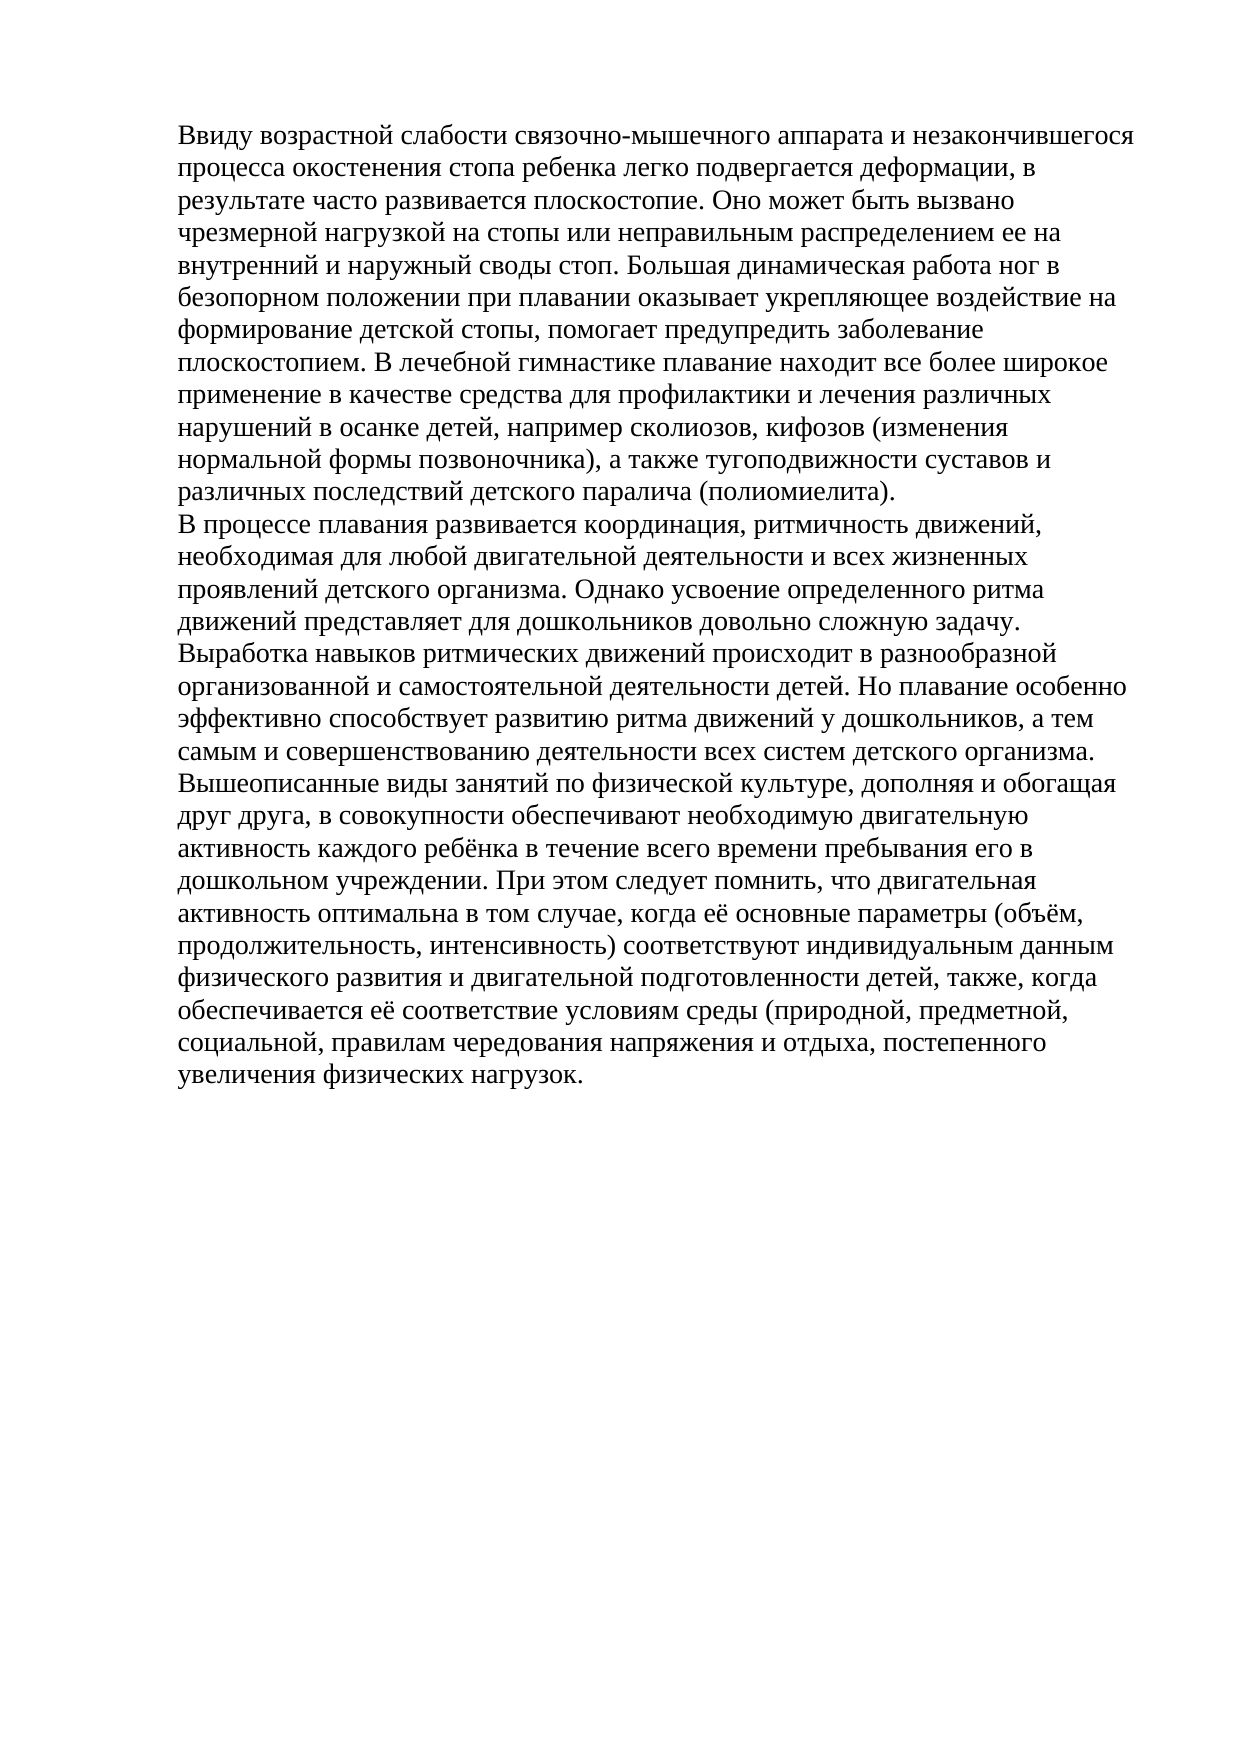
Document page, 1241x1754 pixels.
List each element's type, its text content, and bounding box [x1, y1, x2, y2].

text В процессе плавания развивается координация, ритмичность движений, необходимая для любой двигательной деятельности и всех жизненных проявлений детского организма. Однако усвоение определенного ритма движений представляет для дошкольников довольно сложную задачу. Выработка навыков ритмических движений происходит в разнообразной организованной и самостоятельной деятельности детей. Но плавание особенно эффективно способствует развитию ритма движений у дошкольников, а тем самым и совершенствованию деятельности всех систем детского организма. [177, 507, 1152, 766]
text Ввиду возрастной слабости связочно-мышечного аппарата и незакончившегося процесса окостенения стопа ребенка легко подвергается деформации, в результате часто развивается плоскостопие. Оно может быть вызвано чрезмерной нагрузкой на стопы или неправильным распределением ее на внутренний и наружный своды стоп. Большая динамическая работа ног в безопорном положении при плавании оказывает укрепляющее воздействие на формирование детской стопы, помогает предупредить заболевание плоскостопием. В лечебной гимнастике плавание находит все более широкое применение в качестве средства для профилактики и лечения различных нарушений в осанке детей, например сколиозов, кифозов (изменения нормальной формы позвоночника), а также тугоподвижности суставов и различных последствий детского паралича (полиомиелита). [177, 118, 1152, 507]
text Вышеописанные виды занятий по физической культуре, дополняя и обогащая друг друга, в совокупности обеспечивают необходимую двигательную активность каждого ребёнка в течение всего времени пребывания его в дошкольном учреждении. При этом следует помнить, что двигательная активность оптимальна в том случае, когда её основные параметры (объём, продолжительность, интенсивность) соответствуют индивидуальным данным физического развития и двигательной подготовленности детей, также, когда обеспечивается её соответствие условиям среды (природной, предметной, социальной, правилам чередования напряжения и отдыха, постепенного увеличения физических нагрузок. [177, 766, 1152, 1090]
